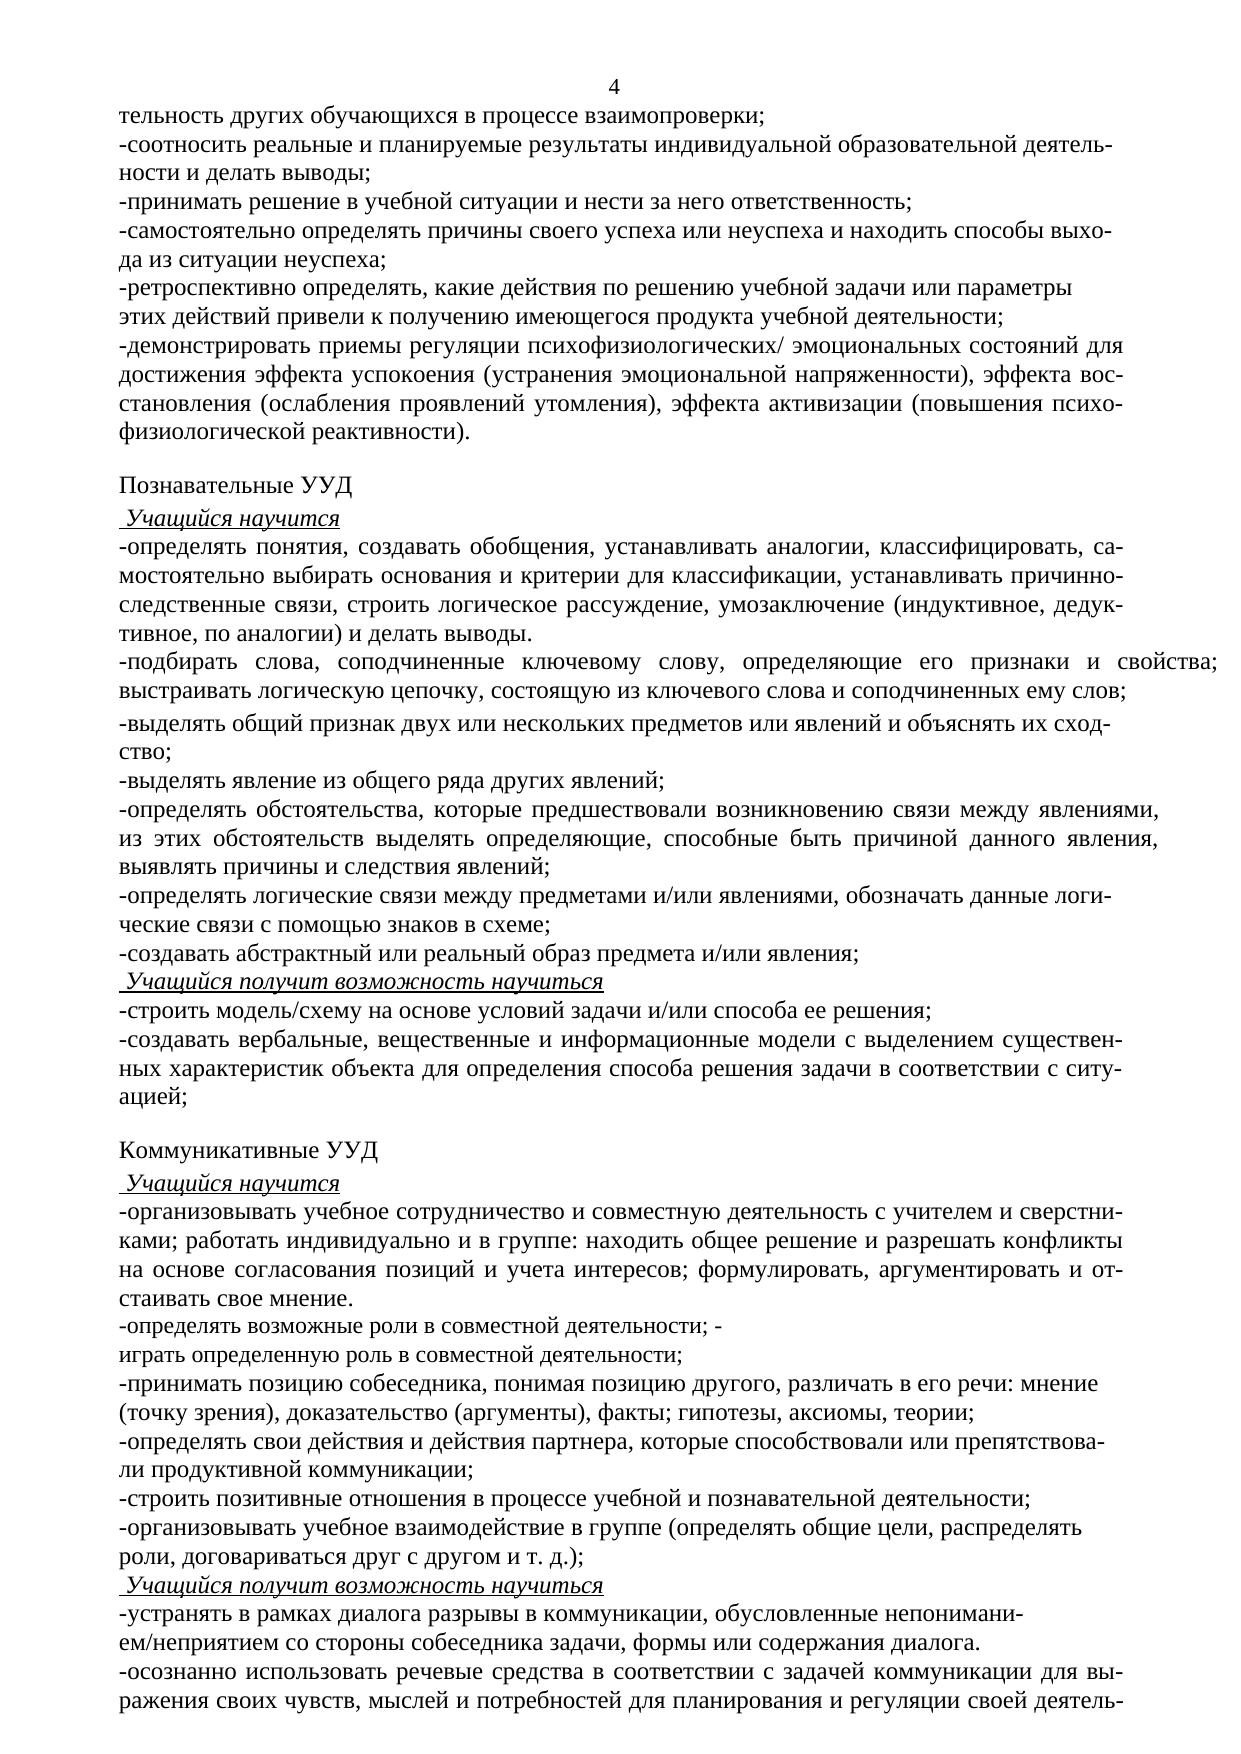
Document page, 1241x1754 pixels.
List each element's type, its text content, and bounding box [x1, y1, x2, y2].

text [119, 100, 1086, 129]
text -создавать вербальные, вещественные и информационные модели с выделением существен- ных характеристик объекта для определения способа решения задачи в соответствии с ситу- ацией; [119, 1024, 1124, 1110]
text Учащийся научится [119, 1168, 1226, 1196]
text -определять понятия, создавать обобщения, устанавливать аналогии, классифицировать, са- мостоятельно выбирать основания и критерии для классификации, устанавливать причинно- следственные связи, строить логическое рассуждение, умозаключение (индуктивное, дедук- тивное, по аналогии) и делать выводы. [119, 531, 1124, 646]
text -организовывать учебное сотрудничество и совместную деятельность с учителем и сверстни- ками; работать индивидуально и в группе: находить общее решение и разрешать конфликты на основе согласования позиций и учета интересов; формулировать, аргументировать и от- стаивать свое мнение. [119, 1196, 1124, 1311]
text Учащийся получит возможность научиться [119, 966, 1226, 995]
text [119, 1656, 1124, 1713]
text -соотносить реальные и планируемые результаты индивидуальной образовательной деятель- ности и делать выводы; [119, 129, 1116, 186]
text Учащийся получит возможность научиться [119, 1570, 1226, 1598]
text -выделять общий признак двух или нескольких предметов или явлений и объяснять их сход- ство; [119, 708, 1114, 765]
text -подбирать слова, соподчиненные ключевому слову, определяющие его признаки и свойства; выстраивать логическую цепочку, состоящую из ключевого слова и соподчиненных ему слов; [119, 646, 1219, 704]
text -самостоятельно определять причины своего успеха или неуспеха и находить способы выхо- да из ситуации неуспеха; [119, 215, 1115, 272]
text -строить модель/схему на основе условий задачи и/или способа ее решения; [119, 995, 1226, 1024]
text -определять логические связи между предметами и/или явлениями, обозначать данные логи- ческие связи с помощью знаков в схеме; [119, 880, 1113, 938]
text -определять обстоятельства, которые предшествовали возникновению связи между явлениями, из этих обстоятельств выделять определяющие, способные быть причиной данного явления, выявлять причины и следствия явлений; [119, 794, 1160, 880]
text -строить позитивные отношения в процессе учебной и познавательной деятельности; [119, 1483, 1226, 1512]
text -принимать позицию собеседника, понимая позицию другого, различать в его речи: мнение (точку зрения), доказательство (аргументы), факты; гипотезы, аксиомы, теории; [119, 1368, 1115, 1426]
text Учащийся научится [119, 503, 1226, 531]
text -ретроспективно определять, какие действия по решению учебной задачи или параметры этих действий привели к получению имеющегося продукта учебной деятельности; [119, 272, 1093, 330]
text Познавательные УУД [119, 470, 1226, 499]
text -принимать решение в учебной ситуации и нести за него ответственность; [119, 186, 1226, 215]
text Коммуникативные УУД [119, 1135, 1226, 1164]
text -выделять явление из общего ряда других явлений; [119, 765, 1226, 794]
text -демонстрировать приемы регуляции психофизиологических/ эмоциональных состояний для достижения эффекта успокоения (устранения эмоциональной напряженности), эффекта вос- становления (ослабления проявлений утомления), эффекта активизации (повышения психо- физиологической реактивности). [119, 330, 1124, 445]
text -устранять в рамках диалога разрывы в коммуникации, обусловленные непонимани- ем/неприятием со стороны собеседника задачи, формы или содержания диалога. [119, 1598, 1093, 1656]
text -определять возможные роли в совместной деятельности; - играть определенную роль в совместной деятельности; [119, 1311, 726, 1367]
text -определять свои действия и действия партнера, которые способствовали или препятствова- ли продуктивной коммуникации; [119, 1426, 1108, 1483]
text -создавать абстрактный или реальный образ предмета и/или явления; [119, 938, 1226, 966]
text -организовывать учебное взаимодействие в группе (определять общие цели, распределять роли, договариваться друг с другом и т. д.); [119, 1512, 1085, 1569]
